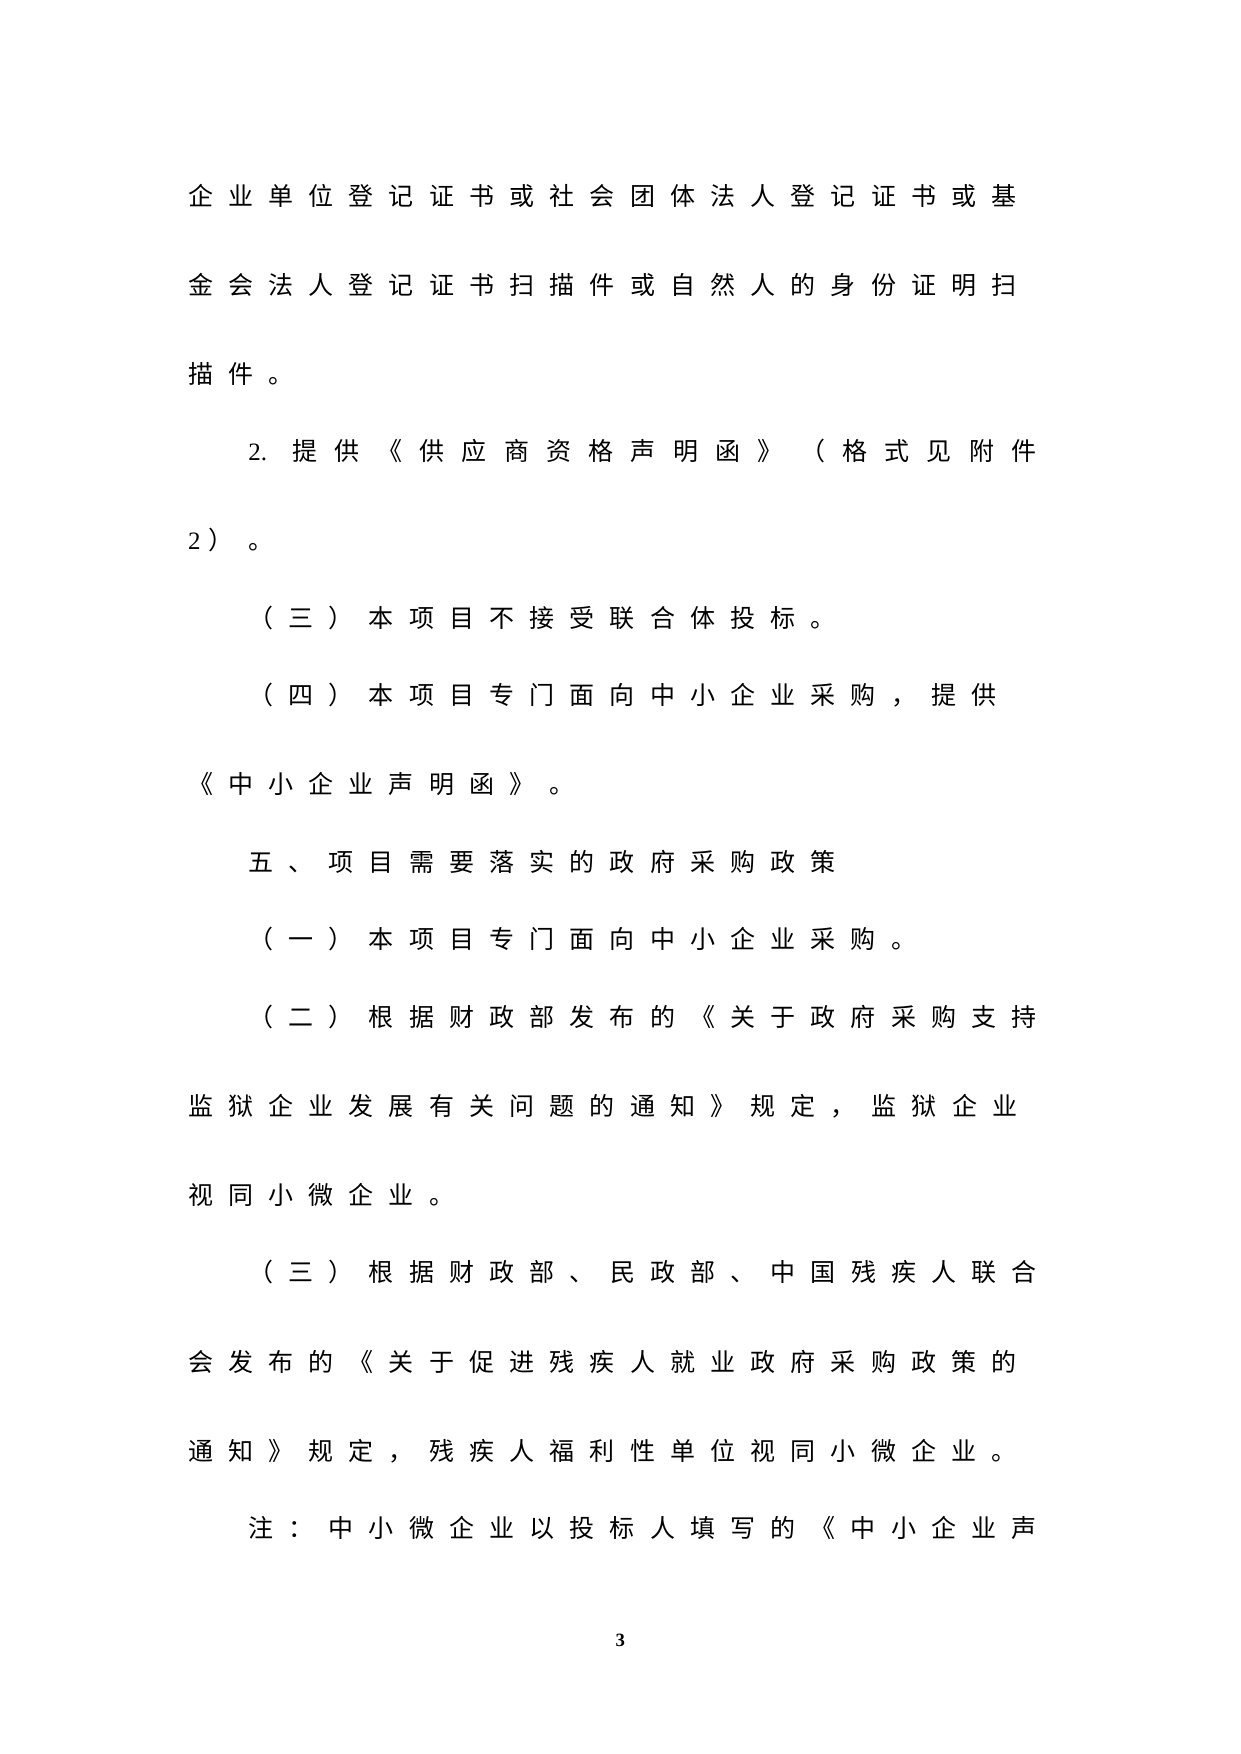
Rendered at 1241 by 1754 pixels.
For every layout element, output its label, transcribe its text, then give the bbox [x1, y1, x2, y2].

text （四）本项目专门面向中小企业采购，提供《中小企业声明函》。 [188, 664, 1052, 813]
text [188, 1497, 1052, 1556]
text （一）本项目专门面向中小企业采购。 [188, 908, 1052, 968]
text 2. 提供《供应商资格声明函》（格式见附件2）。 [188, 420, 1052, 568]
text （三）根据财政部、民政部、中国残疾人联合会发布的《关于促进残疾人就业政府采购政策的通知》规定，残疾人福利性单位视同小微企业。 [188, 1241, 1052, 1479]
text （二）根据财政部发布的《关于政府采购支持监狱企业发展有关问题的通知》规定，监狱企业视同小微企业。 [188, 986, 1052, 1223]
text （三）本项目不接受联合体投标。 [188, 587, 1052, 646]
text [188, 164, 1052, 402]
text 五、项目需要落实的政府采购政策 [188, 831, 1052, 890]
